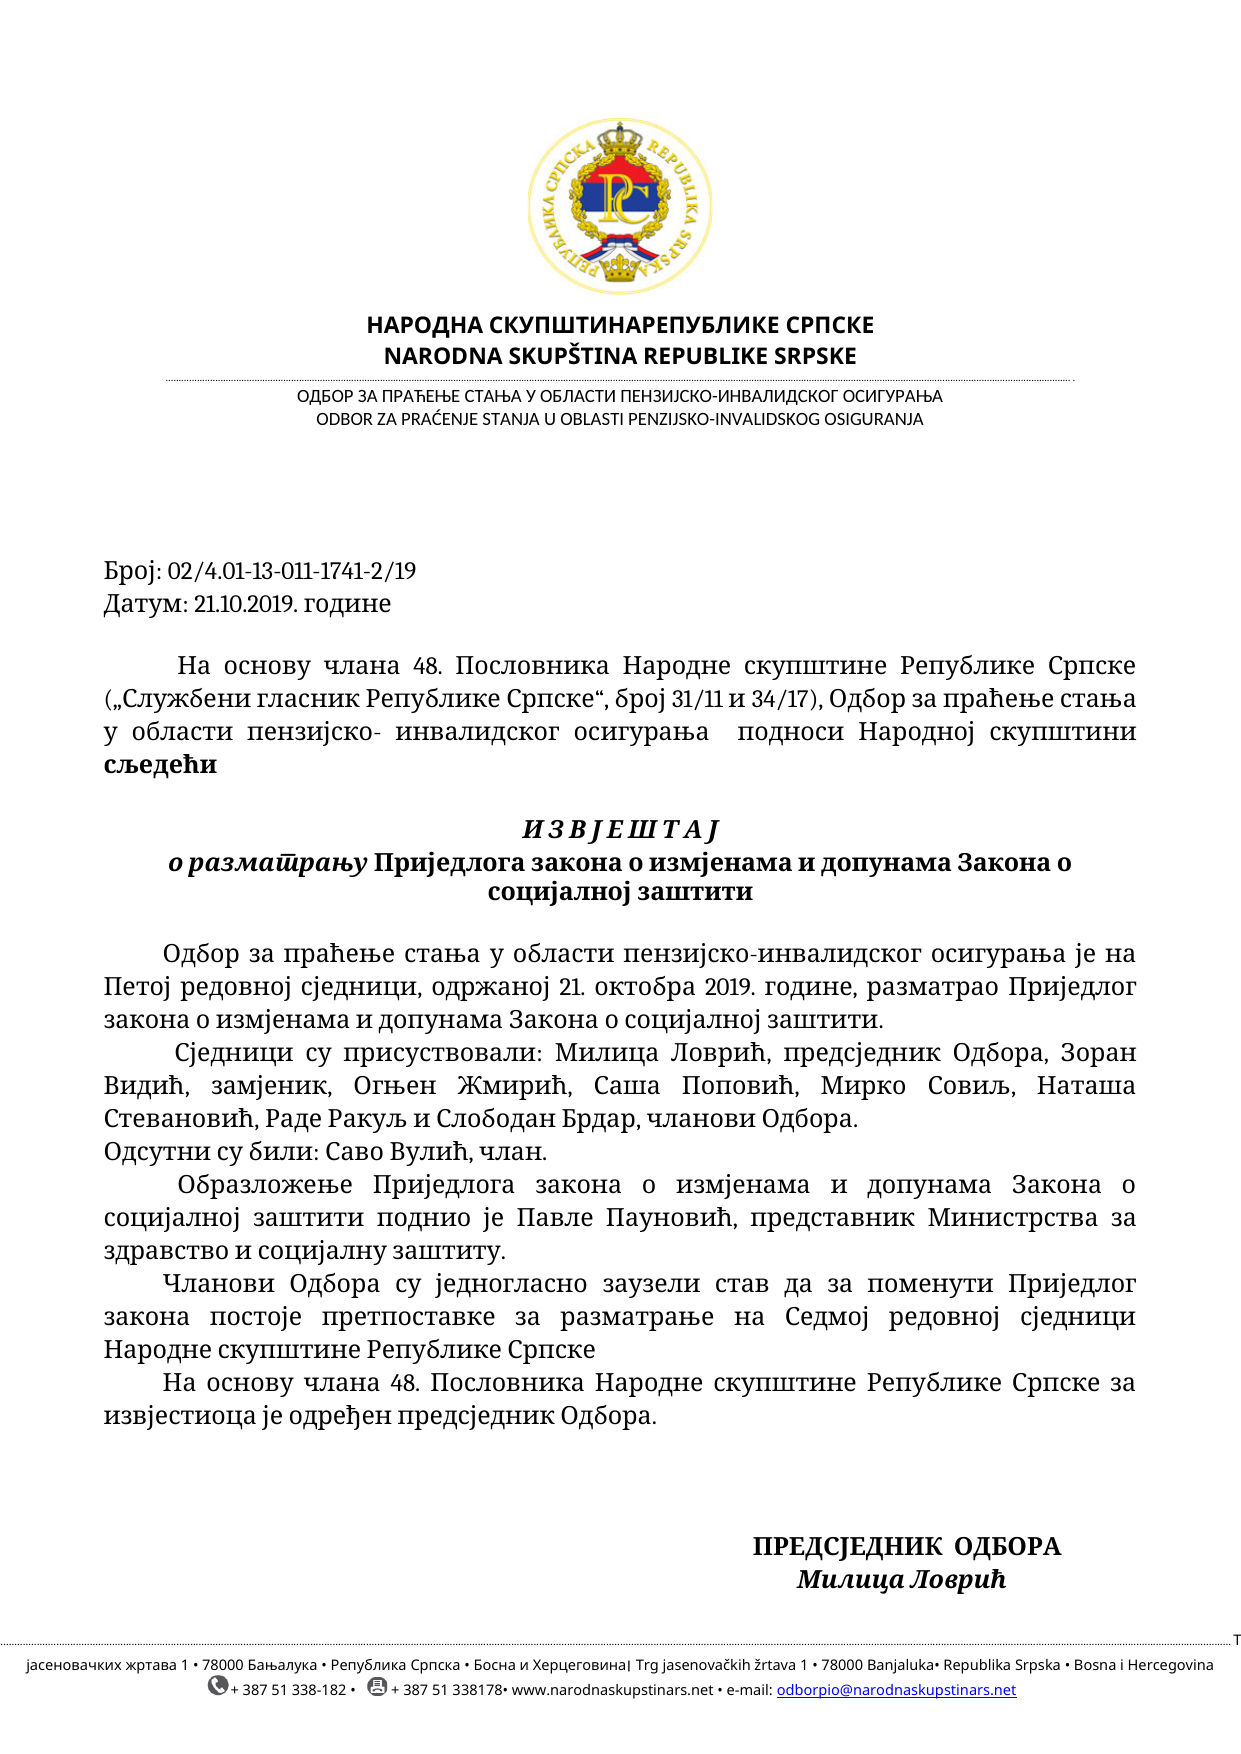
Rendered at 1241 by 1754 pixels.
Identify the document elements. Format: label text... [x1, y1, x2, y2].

text На основу члана 48. Пословника Народне скупштине Републике Српске („Службени гласник Републике Српске“, број 31/11 и 34/17), Одбор за праћење стања у области пензијско- инвалидског осигурања подноси Народној скупштини сљедећи [103, 652, 1137, 779]
text Сједници су присуствовали: Милица Ловрић, предсједник Одбора, Зоран Видић, замјеник, Огњен Жмирић, Саша Поповић, Мирко Совиљ, Наташа Стевановић, Раде Ракуљ и Слободан Брдар, чланови Одбора. [103, 1039, 1137, 1133]
text Образложење Приједлога закона о измјенама и допунама Закона о социјалној заштити поднио је Павле Пауновић, представник Министрства за здравство и социјалну заштиту. [103, 1171, 1137, 1266]
text о разматрању Приједлога закона о измјенама и допунама Закона о социјалној заштити [103, 849, 1137, 907]
text Одбор за праћење стања у области пензијско-инвалидског осигурања је на Петој редовној сједници, одржаној 21. октобра 2019. године, разматрао Приједлог закона о измјенама и допунама Закона о социјалној заштити. [103, 940, 1137, 1034]
text На основу члана 48. Пословника Народне скупштине Републике Српске за извјестиоца је одређен предсједник Одбора. [103, 1369, 1137, 1431]
text Број: 02/4.01-13-011-1741-2/19 [103, 557, 1137, 586]
text Чланови Одбора су једногласно заузели став да за поменути Приједлог закона постоје претпоставке за разматрање на Седмој редовној сједници Народне скупштине Републике Српске [103, 1270, 1137, 1365]
text Одсутни су били: Саво Вулић, члан. [103, 1138, 1137, 1167]
text ПРЕДСЈЕДНИК ОДБОРА [103, 1533, 1137, 1561]
text Милица Ловрић [103, 1566, 1137, 1594]
text И З В Ј Е Ш Т А Ј [103, 816, 1137, 845]
text Датум: 21.10.2019. године [103, 590, 1137, 619]
